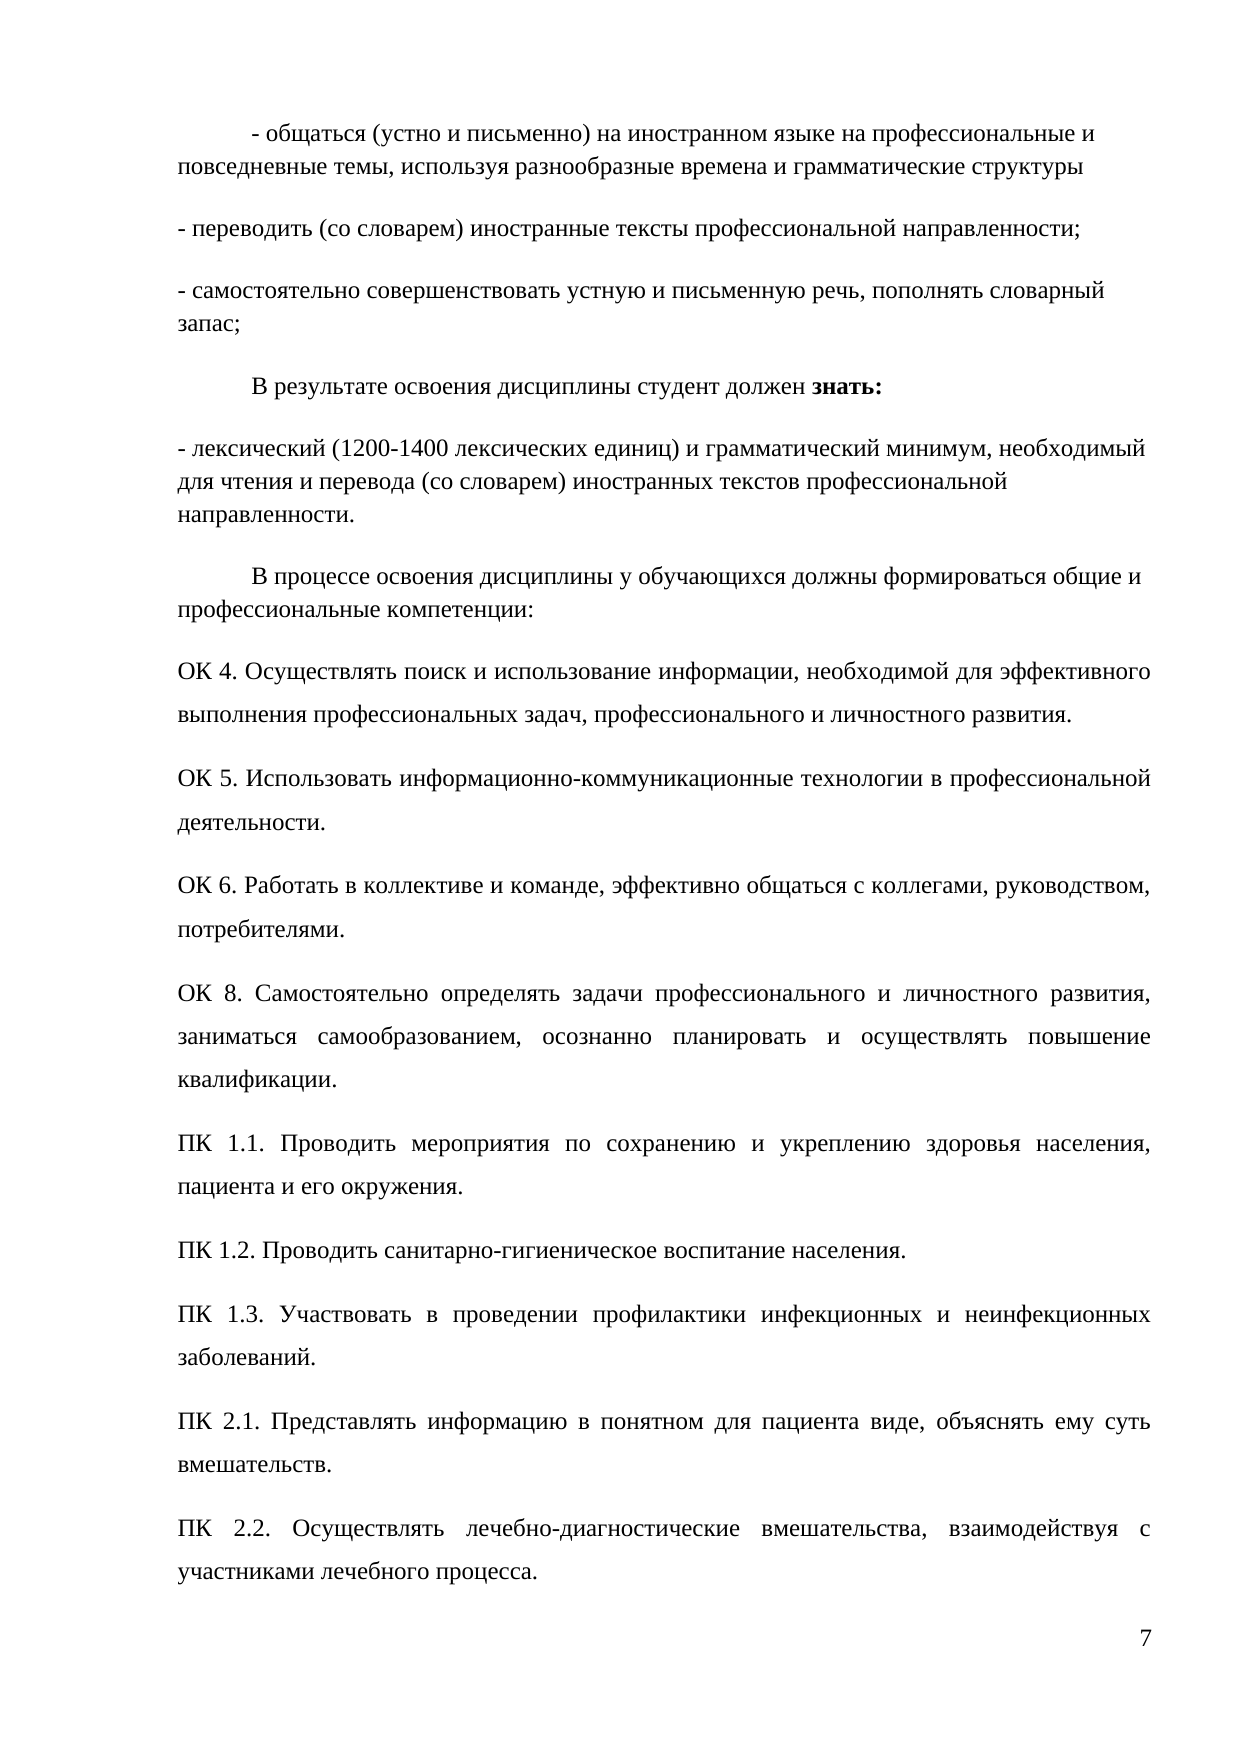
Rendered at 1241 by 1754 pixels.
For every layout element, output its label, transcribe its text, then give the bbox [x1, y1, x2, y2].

text В результате освоения дисциплины студент должен знать: [177, 371, 1152, 399]
text ПК 1.2. Проводить санитарно-гигиеническое воспитание населения. [177, 1235, 1152, 1264]
text ПК 1.1. Проводить мероприятия по сохранению и укреплению здоровья населения, пациента и его окружения. [177, 1128, 1152, 1200]
text ОК 8. Самостоятельно определять задачи профессионального и личностного развития, заниматься самообразованием, осознанно планировать и осуществлять повышение квалификации. [177, 978, 1152, 1093]
text - самостоятельно совершенствовать устную и письменную речь, пополнять словарный запас; [177, 276, 1152, 337]
text ПК 1.3. Участвовать в проведении профилактики инфекционных и неинфекционных заболеваний. [177, 1299, 1152, 1371]
text - переводить (со словарем) иностранные тексты профессиональной направленности; [177, 213, 1152, 242]
text ОК 6. Работать в коллективе и команде, эффективно общаться с коллегами, руководством, потребителями. [177, 871, 1152, 942]
text ПК 2.2. Осуществлять лечебно-диагностические вмешательства, взаимодействуя с участниками лечебного процесса. [177, 1513, 1152, 1585]
text - лексический (1200-1400 лексических единиц) и грамматический минимум, необходимый для чтения и перевода (со словарем) иностранных текстов профессиональной направленности. [177, 433, 1152, 528]
text ОК 5. Использовать информационно-коммуникационные технологии в профессиональной деятельности. [177, 763, 1152, 835]
text ОК 4. Осуществлять поиск и использование информации, необходимой для эффективного выполнения профессиональных задач, профессионального и личностного развития. [177, 656, 1152, 728]
text - общаться (устно и письменно) на иностранном языке на профессиональные и повседневные темы, используя разнообразные времена и грамматические структуры [177, 118, 1152, 180]
text В процессе освоения дисциплины у обучающихся должны формироваться общие и профессиональные компетенции: [177, 561, 1152, 623]
text ПК 2.1. Представлять информацию в понятном для пациента виде, объяснять ему суть вмешательств. [177, 1406, 1152, 1478]
